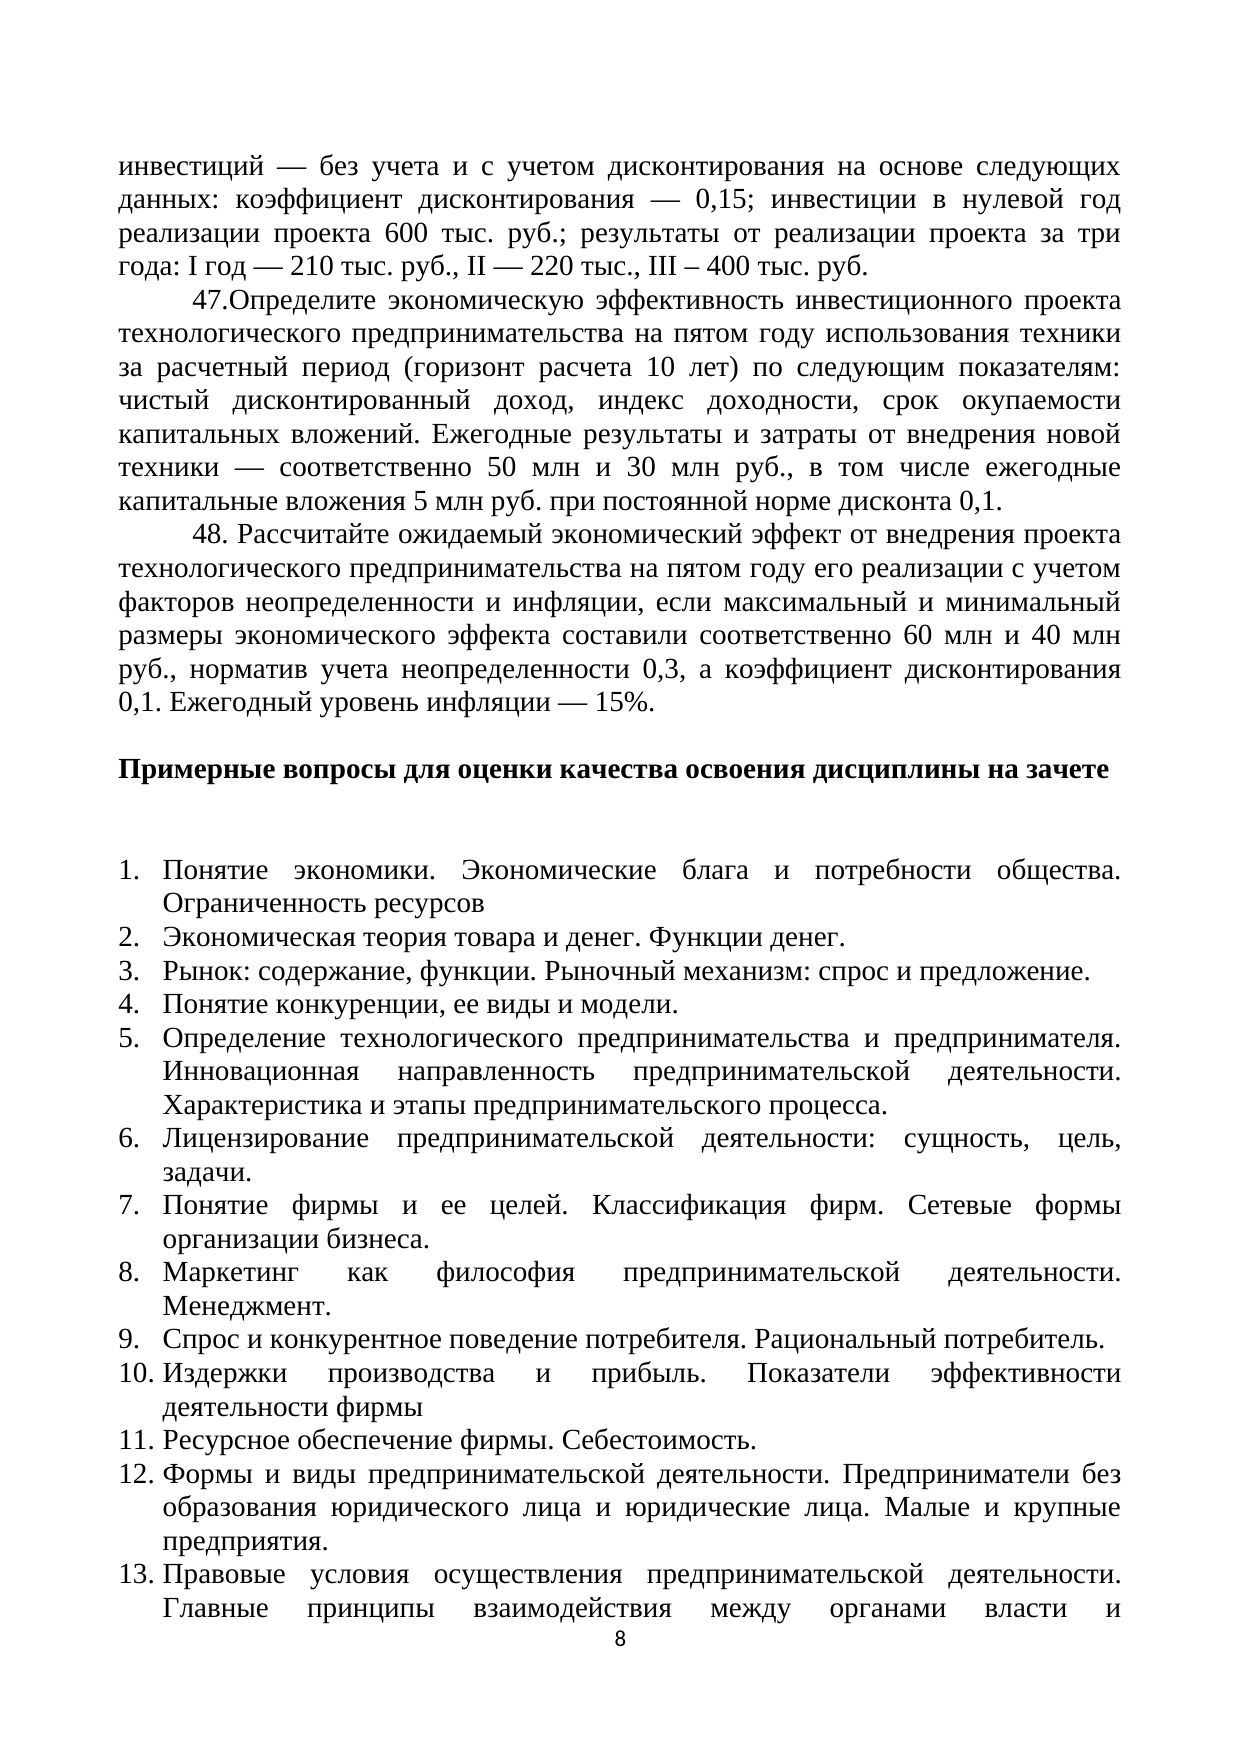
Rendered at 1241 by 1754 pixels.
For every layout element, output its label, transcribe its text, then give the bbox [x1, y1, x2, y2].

text 47.Определите экономическую эффективность инвестиционного проекта технологического предпринимательства на пятом году использования техники за расчетный период (горизонт расчета 10 лет) по следующим показателям: чистый дисконтированный доход, индекс доходности, срок окупаемости капитальных вложений. Ежегодные результаты и затраты от внедрения новой техники — соответственно 50 млн и 30 млн руб., в том числе ежегодные капитальные вложения 5 млн руб. при постоянной норме дисконта 0,1. [118, 282, 1122, 517]
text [118, 148, 1122, 282]
list Формы и виды предпринимательской деятельности. Предприниматели без образования юридического лица и юридические лица. Малые и крупные предприятия. [118, 1456, 1122, 1556]
list Рынок: содержание, функции. Рыночный механизм: спрос и предложение. [118, 953, 1122, 986]
list Экономическая теория товара и денег. Функции денег. [118, 919, 1122, 953]
list Определение технологического предпринимательства и предпринимателя. Инновационная направленность предпринимательской деятельности. Характеристика и этапы предпринимательского процесса. [118, 1020, 1122, 1120]
list Ресурсное обеспечение фирмы. Себестоимость. [118, 1422, 1122, 1456]
list Понятие экономики. Экономические блага и потребности общества. Ограниченность ресурсов [118, 852, 1122, 919]
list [118, 1556, 1122, 1623]
text Примерные вопросы для оценки качества освоения дисциплины на зачете [118, 751, 1122, 785]
list Спрос и конкурентное поведение потребителя. Рациональный потребитель. [118, 1322, 1122, 1355]
list Понятие фирмы и ее целей. Классификация фирм. Сетевые формы организации бизнеса. [118, 1187, 1122, 1254]
text 48. Рассчитайте ожидаемый экономический эффект от внедрения проекта технологического предпринимательства на пятом году его реализации с учетом факторов неопределенности и инфляции, если максимальный и минимальный размеры экономического эффекта составили соответственно 60 млн и 40 млн руб., норматив учета неопределенности 0,3, а коэффициент дисконтирования 0,1. Ежегодный уровень инфляции — 15%. [118, 517, 1122, 718]
list Лицензирование предпринимательской деятельности: сущность, цель, задачи. [118, 1120, 1122, 1187]
list Понятие конкуренции, ее виды и модели. [118, 986, 1122, 1020]
list Маркетинг как философия предпринимательской деятельности. Менеджмент. [118, 1254, 1122, 1322]
list Издержки производства и прибыль. Показатели эффективности деятельности фирмы [118, 1355, 1122, 1422]
